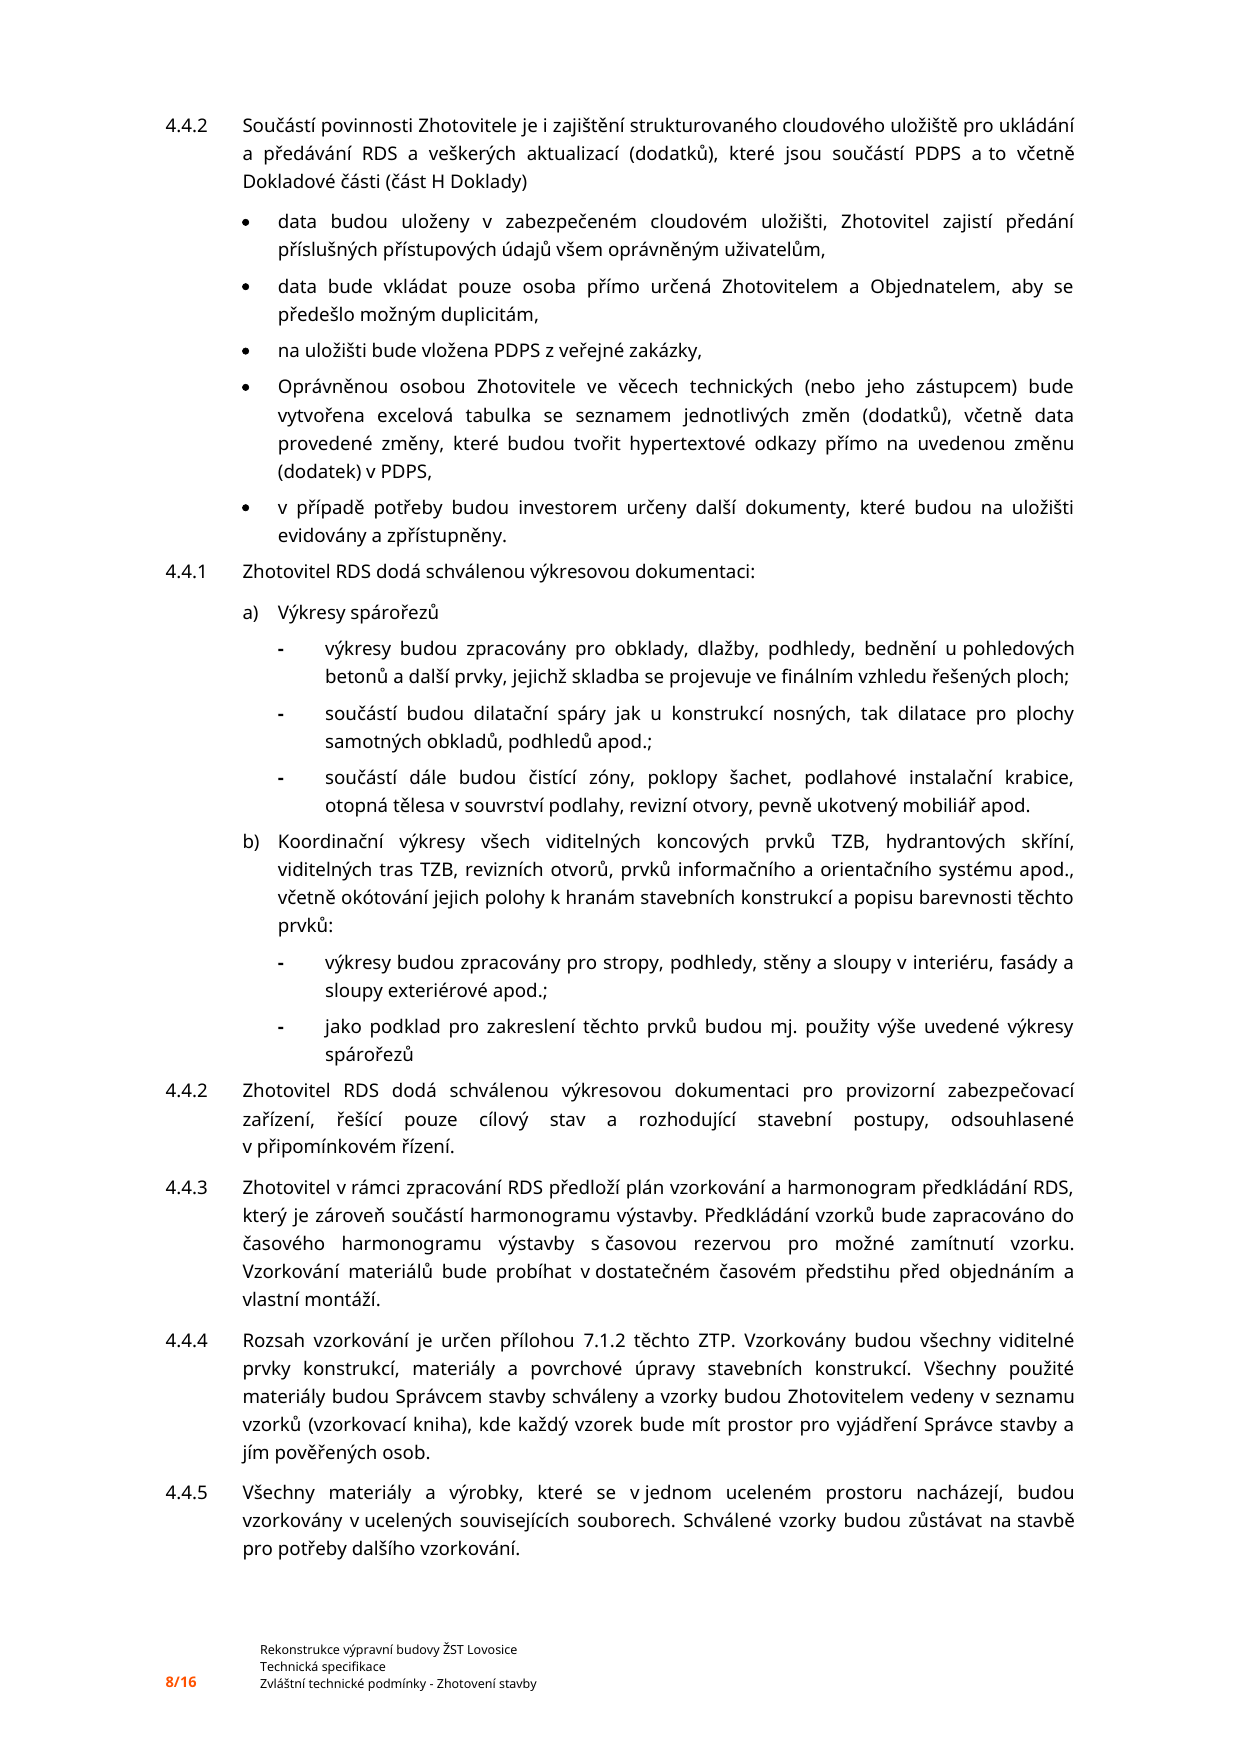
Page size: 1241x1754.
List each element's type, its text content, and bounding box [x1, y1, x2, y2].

text Zhotovitel RDS dodá schválenou výkresovou dokumentaci pro provizorní zabezpečovací zařízení, řešící pouze cílový stav a rozhodující stavební postupy, odsouhlasené v připomínkovém řízení. [165, 1078, 1075, 1159]
list Zhotovitel RDS dodá schválenou výkresovou dokumentaci: [165, 559, 1075, 584]
text součástí budou dilatační spáry jak u konstrukcí nosných, tak dilatace pro plochy samotných obkladů, podhledů apod.; [278, 700, 1075, 753]
text součástí dále budou čistící zóny, poklopy šachet, podlahové instalační krabice, otopná tělesa v souvrství podlahy, revizní otvory, pevně ukotvený mobiliář apod. [278, 764, 1075, 818]
text jako podklad pro zakreslení těchto prvků budou mj. použity výše uvedené výkresy spárořezů [278, 1013, 1075, 1067]
text výkresy budou zpracovány pro obklady, dlažby, podhledy, bednění u pohledových betonů a další prvky, jejichž skladba se projevuje ve finálním vzhledu řešených ploch; [278, 636, 1075, 689]
text výkresy budou zpracovány pro stropy, podhledy, stěny a sloupy v interiéru, fasády a sloupy exteriérové apod.; [278, 949, 1075, 1003]
list Výkresy spárořezů [242, 599, 1075, 625]
list Oprávněnou osobou Zhotovitele ve věcech technických (nebo jeho zástupcem) bude vytvořena excelová tabulka se seznamem jednotlivých změn (dodatků), včetně data provedené změny, které budou tvořit hypertextové odkazy přímo na uvedenou změnu (dodatek) v PDPS, [242, 374, 1075, 483]
text Rozsah vzorkování je určen přílohou 7.1.2 těchto ZTP. Vzorkovány budou všechny viditelné prvky konstrukcí, materiály a povrchové úpravy stavebních konstrukcí. Všechny použité materiály budou Správcem stavby schváleny a vzorky budou Zhotovitelem vedeny v seznamu vzorků (vzorkovací kniha), kde každý vzorek bude mít prostor pro vyjádření Správce stavby a jím pověřených osob. [165, 1327, 1075, 1464]
text Koordinační výkresy všech viditelných koncových prvků TZB, hydrantových skříní, viditelných tras TZB, revizních otvorů, prvků informačního a orientačního systému apod., včetně okótování jejich polohy k hranám stavebních konstrukcí a popisu barevnosti těchto prvků: [242, 829, 1075, 938]
list na uložišti bude vložena PDPS z veřejné zakázky, [242, 337, 1075, 363]
text data budou uloženy v zabezpečeném cloudovém uložišti, Zhotovitel zajistí předání příslušných přístupových údajů všem oprávněným uživatelům, [242, 209, 1075, 262]
text Všechny materiály a výrobky, které se v jednom uceleném prostoru nacházejí, budou vzorkovány v ucelených souvisejících souborech. Schválené vzorky budou zůstávat na stavbě pro potřeby dalšího vzorkování. [165, 1479, 1075, 1561]
text data bude vkládat pouze osoba přímo určená Zhotovitelem a Objednatelem, aby se předešlo možným duplicitám, [242, 273, 1075, 327]
text Zhotovitel v rámci zpracování RDS předloží plán vzorkování a harmonogram předkládání RDS, který je zároveň součástí harmonogramu výstavby. Předkládání vzorků bude zapracováno do časového harmonogramu výstavby s časovou rezervou pro možné zamítnutí vzorku. Vzorkování materiálů bude probíhat v dostatečném časovém předstihu před objednáním a vlastní montáží. [165, 1174, 1075, 1312]
text Součástí povinnosti Zhotovitele je i zajištění strukturovaného cloudového uložiště pro ukládání a předávání RDS a veškerých aktualizací (dodatků), které jsou součástí PDPS a to včetně Dokladové části (část H Doklady) [165, 112, 1075, 194]
list v případě potřeby budou investorem určeny další dokumenty, které budou na uložišti evidovány a zpřístupněny. [242, 494, 1075, 548]
